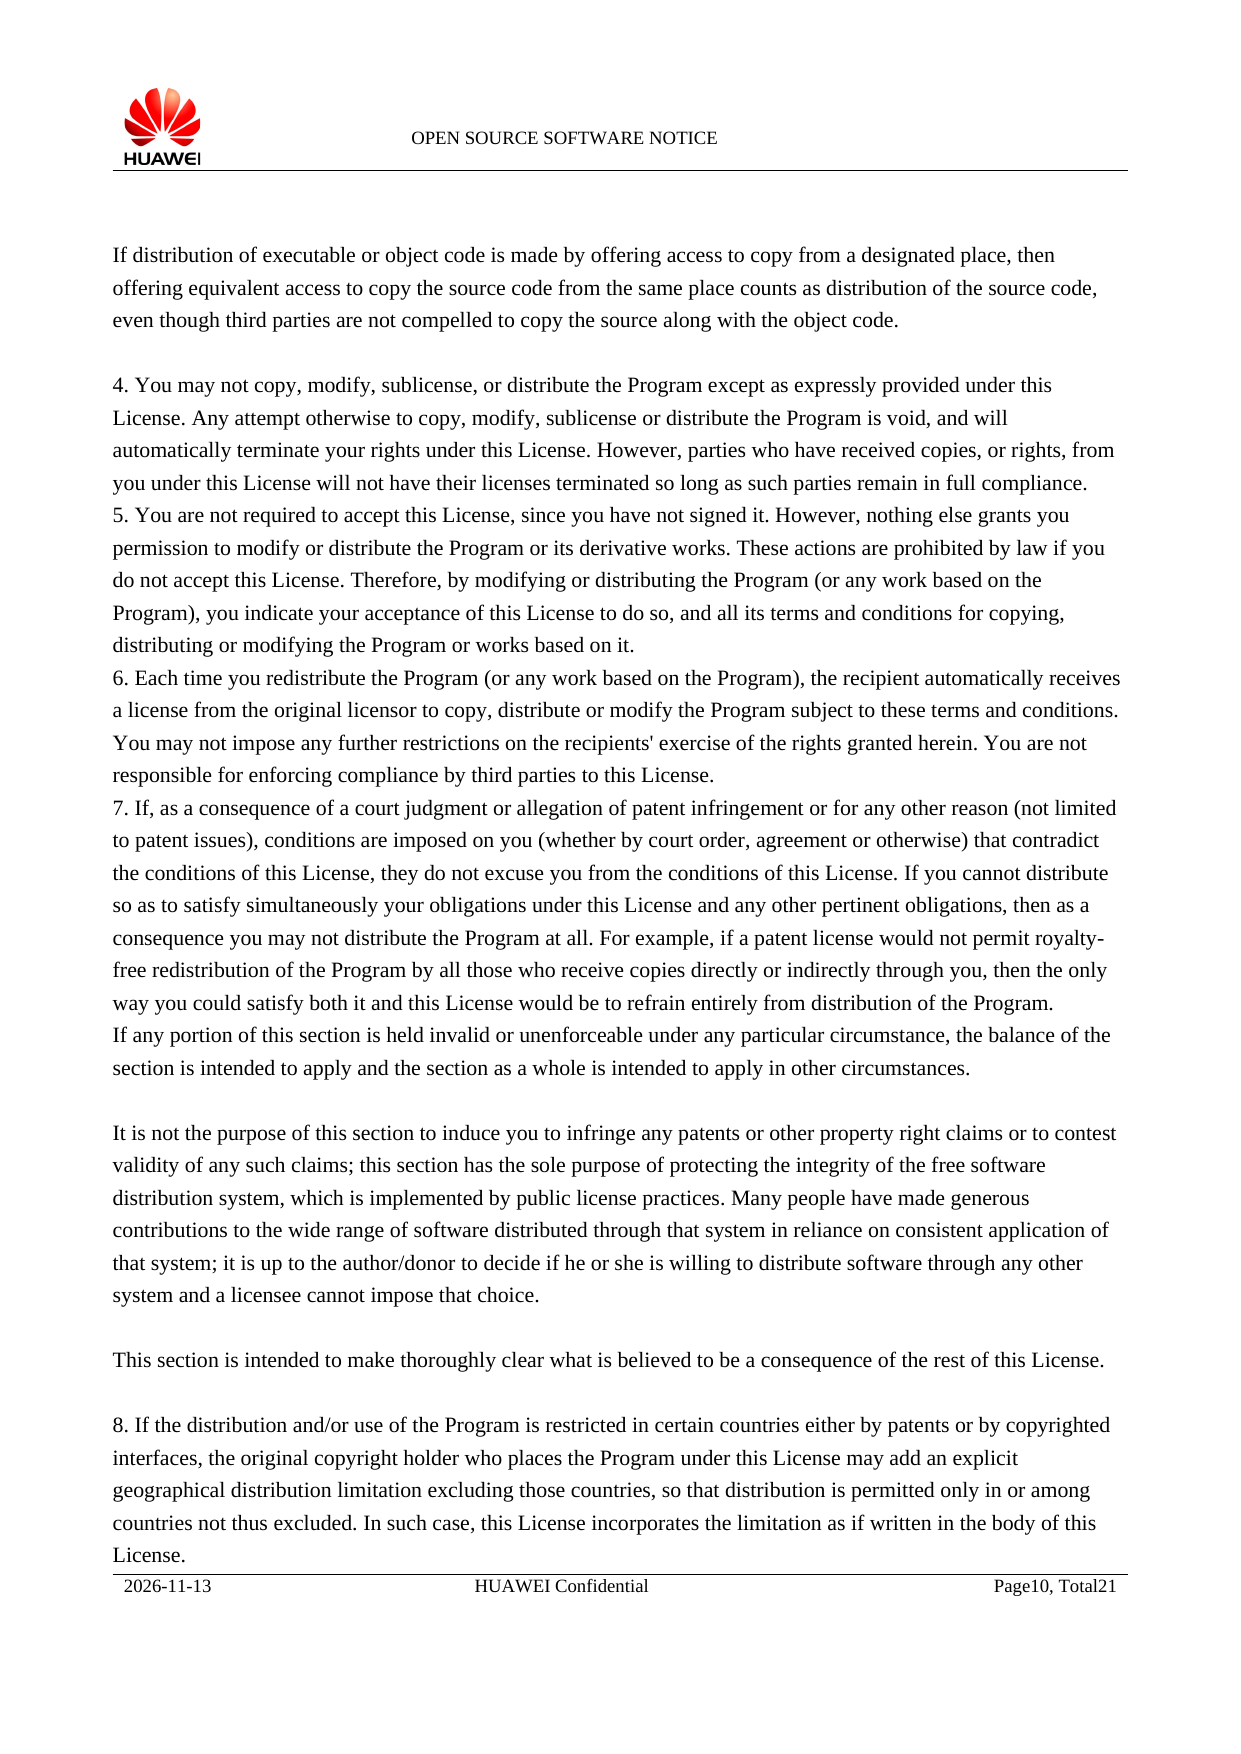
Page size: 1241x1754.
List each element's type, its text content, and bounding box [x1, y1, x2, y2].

picture [124, 88, 201, 165]
